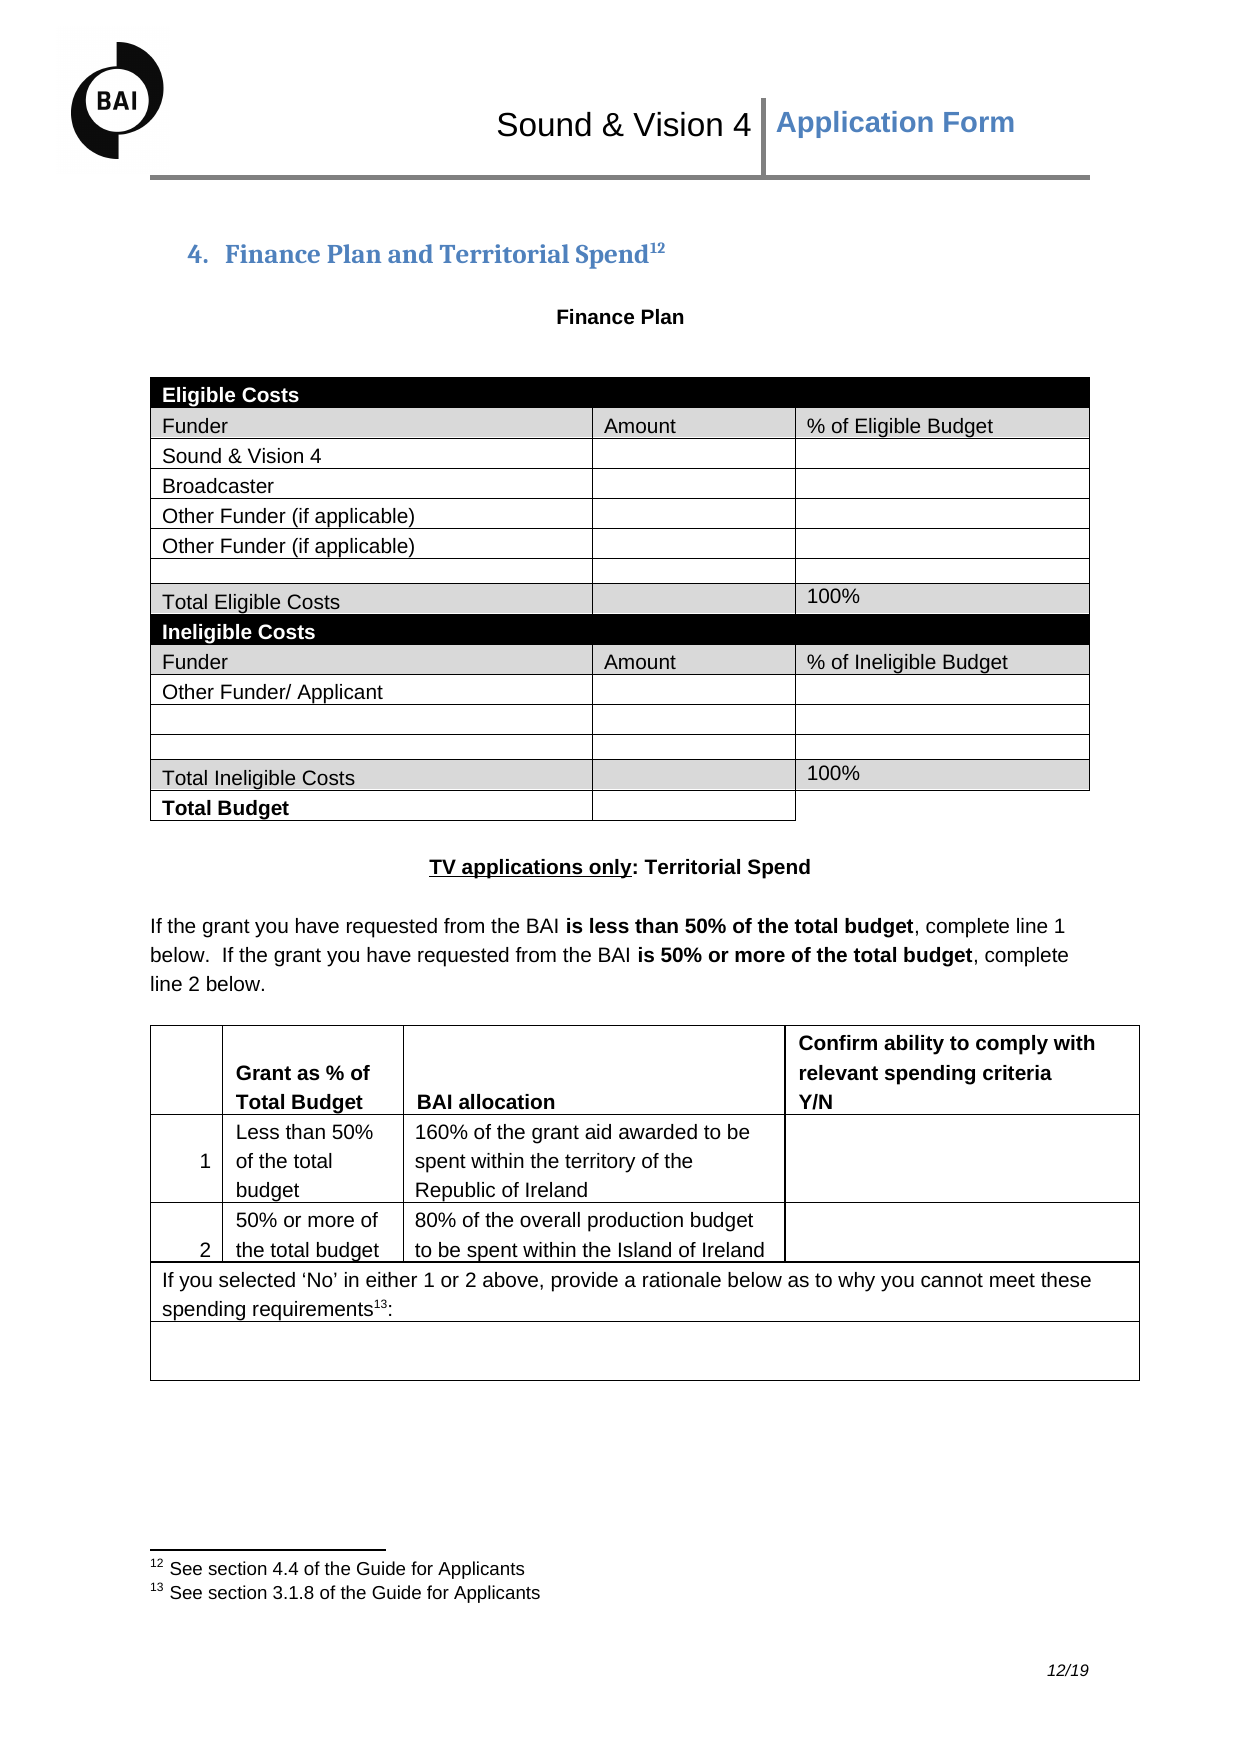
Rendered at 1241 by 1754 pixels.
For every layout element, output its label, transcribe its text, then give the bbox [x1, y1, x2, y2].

table_cell [593, 760, 795, 789]
subtitle Finance Plan and Territorial Spend [187, 239, 1090, 270]
table_cell [593, 791, 795, 820]
table_cell Total Ineligible Costs [151, 760, 592, 789]
table_cell Total Budget [151, 791, 592, 820]
table_cell [593, 675, 795, 704]
table_cell 80% of the overall production budget to be spent within the Island of Ireland [404, 1203, 784, 1261]
picture [56, 26, 171, 174]
text TV applications only: Territorial Spend [150, 850, 1090, 879]
text Finance Plan [150, 299, 1090, 328]
table_cell 1 [151, 1115, 222, 1202]
table_cell [796, 469, 1089, 498]
table_cell [593, 439, 795, 468]
table_cell % of Ineligible Budget [796, 645, 1089, 674]
table_cell [796, 499, 1089, 528]
text If the grant you have requested from the BAI is less than 50% of the total budget, complete line 1 below. If the grant you have requested from the BAI is 50% or more of the total budget, complete line 2 below. [150, 908, 1090, 996]
table_cell % of Eligible Budget [796, 408, 1089, 437]
table_cell [151, 559, 592, 583]
table_cell Less than 50% of the total budget [223, 1115, 403, 1202]
table_cell 100% [796, 760, 1089, 789]
table_cell Broadcaster [151, 469, 592, 498]
table_cell Ineligible Costs [151, 615, 1089, 644]
table_cell [796, 529, 1089, 558]
table_cell [151, 735, 592, 759]
table_cell [151, 705, 592, 734]
table_cell If you selected ‘No’ in either 1 or 2 above, provide a rationale below as to why you cannot meet these spending requirements: [151, 1263, 1139, 1321]
table_cell Funder [151, 645, 592, 674]
table_cell [593, 469, 795, 498]
table_header Confirm ability to comply with relevant spending criteria Y/N [786, 1026, 1139, 1113]
table_header Eligible Costs [151, 378, 1089, 407]
table_cell [593, 735, 795, 759]
table_header BAI allocation [404, 1026, 784, 1113]
table_cell [796, 439, 1089, 468]
table_cell 160% of the grant aid awarded to be spent within the territory of the Republic of Ireland [404, 1115, 784, 1202]
table_cell [151, 1322, 1139, 1380]
table_cell 2 [151, 1203, 222, 1261]
table_cell Sound & Vision 4 [151, 439, 592, 468]
table_cell Other Funder (if applicable) [151, 499, 592, 528]
table_cell Other Funder/ Applicant [151, 675, 592, 704]
table_cell 50% or more of the total budget [223, 1203, 403, 1261]
table_cell [796, 675, 1089, 704]
table_cell [593, 529, 795, 558]
table_header Grant as % of Total Budget [223, 1026, 403, 1113]
table_cell [593, 499, 795, 528]
table_cell Other Funder (if applicable) [151, 529, 592, 558]
table_header [151, 1026, 222, 1113]
table_cell Amount [593, 408, 795, 437]
table_cell [796, 735, 1089, 759]
table_cell [593, 559, 795, 583]
table_cell [786, 1115, 1139, 1202]
table_cell Amount [593, 645, 795, 674]
table_cell 100% [796, 584, 1089, 613]
table_cell Total Eligible Costs [151, 584, 592, 613]
table_cell Funder [151, 408, 592, 437]
table_cell [593, 584, 795, 613]
table_cell [786, 1203, 1139, 1261]
table_cell [796, 559, 1089, 583]
table_cell [796, 705, 1089, 734]
table_cell [593, 705, 795, 734]
